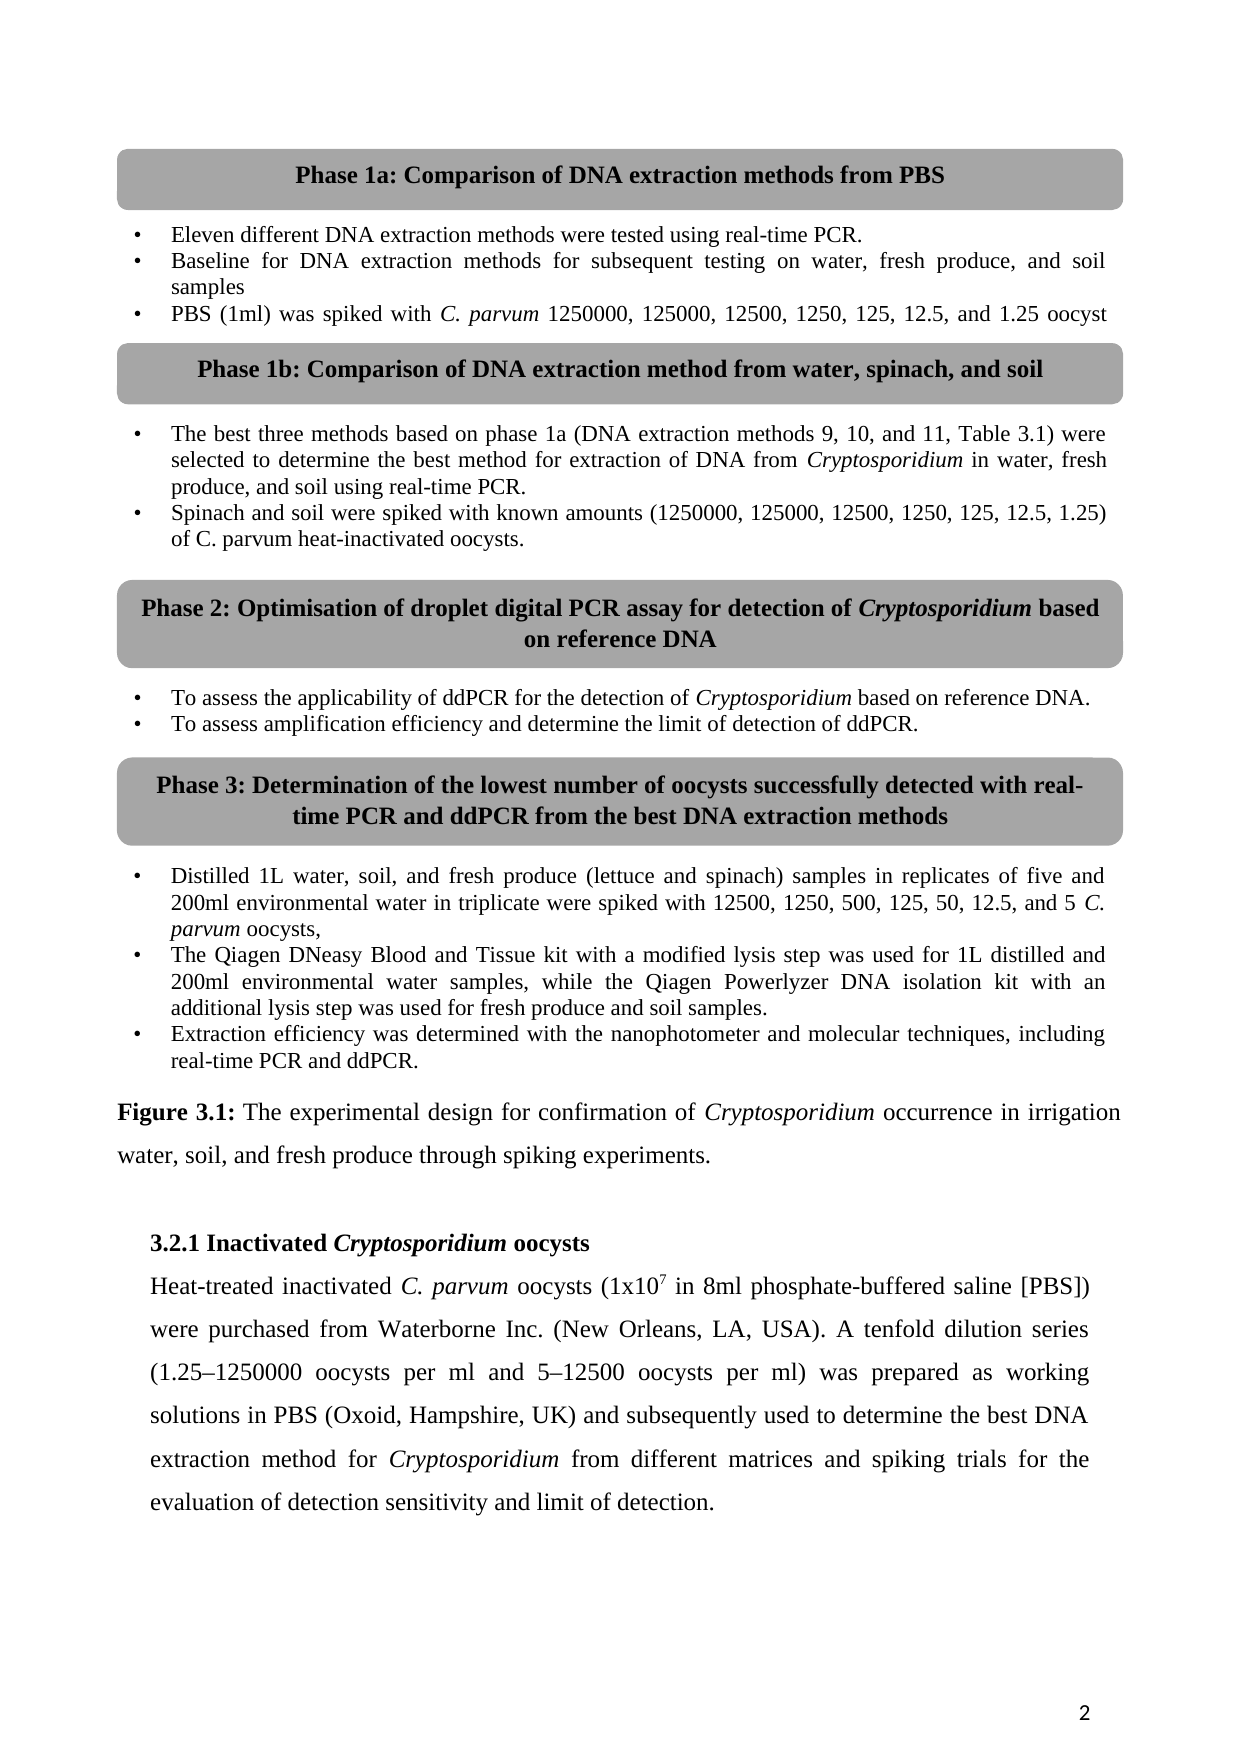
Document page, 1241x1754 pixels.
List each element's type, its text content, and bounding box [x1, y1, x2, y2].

text Heat-treated inactivated C. parvum oocysts (1x107 in 8ml phosphate-buffered saline [PBS]) were purchased from Waterborne Inc. (New Orleans, LA, USA). A tenfold dilution series (1.25–1250000 oocysts per ml and 5–12500 oocysts per ml) was prepared as working solutions in PBS (Oxoid, Hampshire, UK) and subsequently used to determine the best DNA extraction method for Cryptosporidium from different matrices and spiking trials for the evaluation of detection sensitivity and limit of detection. [150, 1271, 1090, 1516]
subtitle 3.2.1 Inactivated Cryptosporidium oocysts [150, 1228, 1090, 1257]
